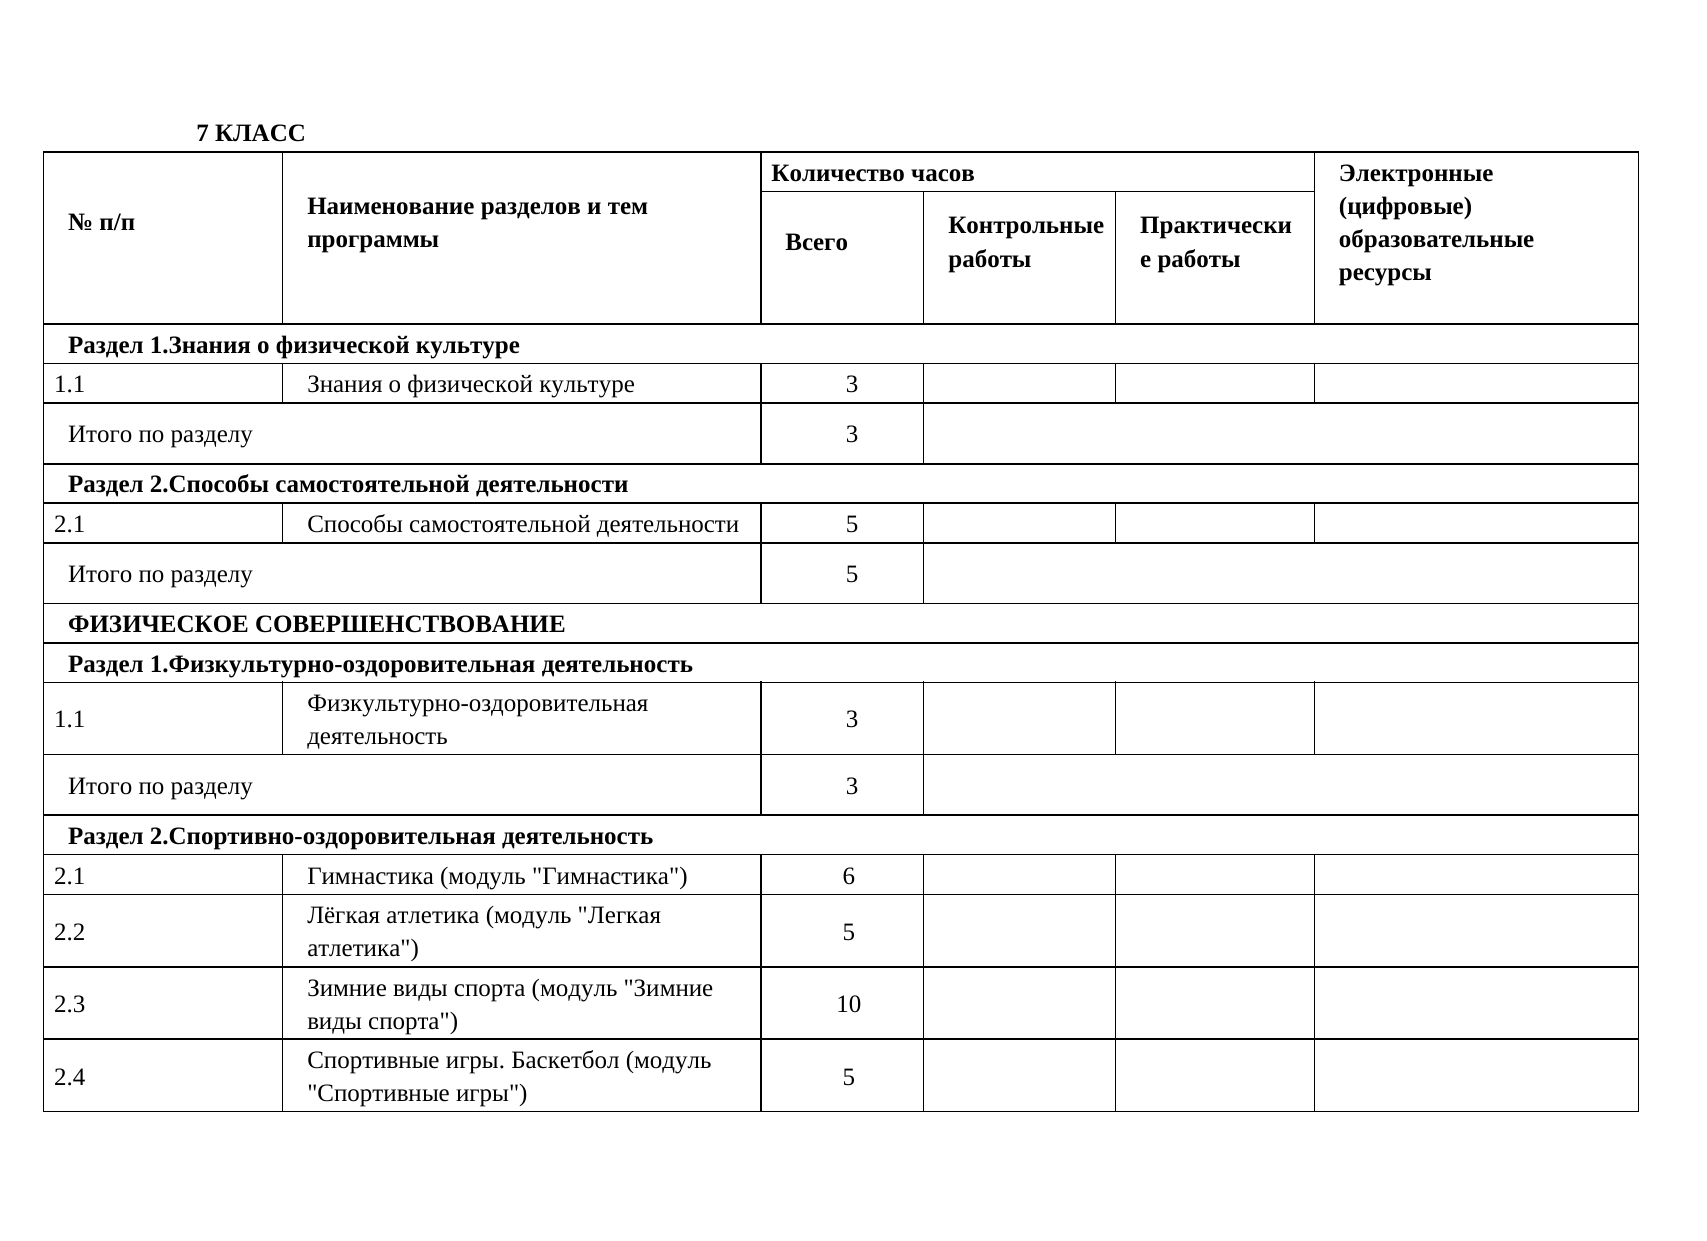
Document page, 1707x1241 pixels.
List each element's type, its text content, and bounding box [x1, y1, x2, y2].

table_cell 1.1 [44, 364, 282, 402]
table_cell 1.1 [44, 683, 282, 754]
table_header Электронные (цифровые) образовательные ресурсы [1315, 153, 1638, 323]
table_cell [1116, 504, 1314, 542]
table_cell [1116, 1040, 1314, 1111]
table_cell 2.3 [44, 968, 282, 1038]
table_cell 10 [762, 968, 923, 1038]
table_cell 3 [762, 755, 923, 814]
table_cell [1116, 683, 1314, 754]
table_cell Итого по разделу [44, 544, 760, 603]
table_cell [924, 755, 1638, 814]
table_cell Лёгкая атлетика (модуль "Легкая атлетика") [283, 895, 760, 966]
table_cell Раздел 2.Способы самостоятельной деятельности [44, 465, 1638, 502]
table_cell 3 [762, 404, 923, 463]
table_cell [924, 968, 1115, 1038]
table_cell 5 [762, 1040, 923, 1111]
table_cell 2.4 [44, 1040, 282, 1111]
table_header № п/п [44, 153, 282, 323]
table_cell [924, 404, 1638, 463]
table_cell [1116, 855, 1314, 893]
table_cell Итого по разделу [44, 755, 760, 814]
table_cell [924, 1040, 1115, 1111]
table_cell [1315, 855, 1638, 893]
table_cell 6 [762, 855, 923, 893]
table_cell [1315, 504, 1638, 542]
table_cell Знания о физической культуре [283, 364, 760, 402]
table_cell [1116, 895, 1314, 966]
table_cell [1315, 364, 1638, 402]
table_cell Практические работы [1116, 192, 1314, 323]
table_cell 5 [762, 504, 923, 542]
text 7 КЛАСС [190, 118, 1618, 147]
table_cell 5 [762, 895, 923, 966]
table_cell Контрольные работы [924, 192, 1115, 323]
table_cell [1116, 364, 1314, 402]
table_cell Раздел 2.Спортивно-оздоровительная деятельность [44, 816, 1638, 854]
table_cell 5 [762, 544, 923, 603]
table_cell 2.1 [44, 855, 282, 893]
table_cell Физкультурно-оздоровительная деятельность [283, 683, 760, 754]
table_cell [924, 544, 1638, 603]
table_cell [924, 364, 1115, 402]
table_cell 3 [762, 683, 923, 754]
table_cell 2.2 [44, 895, 282, 966]
table_cell [924, 683, 1115, 754]
table_cell 2.1 [44, 504, 282, 542]
table_cell Гимнастика (модуль "Гимнастика") [283, 855, 760, 893]
table_cell Итого по разделу [44, 404, 760, 463]
table_cell 3 [762, 364, 923, 402]
table_cell [924, 895, 1115, 966]
table_cell Спортивные игры. Баскетбол (модуль "Спортивные игры") [283, 1040, 760, 1111]
table_cell Раздел 1.Физкультурно-оздоровительная деятельность [44, 644, 1638, 681]
table_cell [1315, 683, 1638, 754]
table_cell ФИЗИЧЕСКОЕ СОВЕРШЕНСТВОВАНИЕ [44, 604, 1638, 642]
table_cell [1315, 1040, 1638, 1111]
table_cell [924, 504, 1115, 542]
table_cell Способы самостоятельной деятельности [283, 504, 760, 542]
table_cell [1116, 968, 1314, 1038]
table_cell Всего [762, 192, 923, 323]
table_cell Зимние виды спорта (модуль "Зимние виды спорта") [283, 968, 760, 1038]
table_cell Раздел 1.Знания о физической культуре [44, 325, 1638, 362]
table_cell [1315, 968, 1638, 1038]
table_cell [924, 855, 1115, 893]
table_cell [1315, 895, 1638, 966]
table_header Наименование разделов и тем программы [283, 153, 760, 323]
table_header Количество часов [762, 153, 1314, 191]
